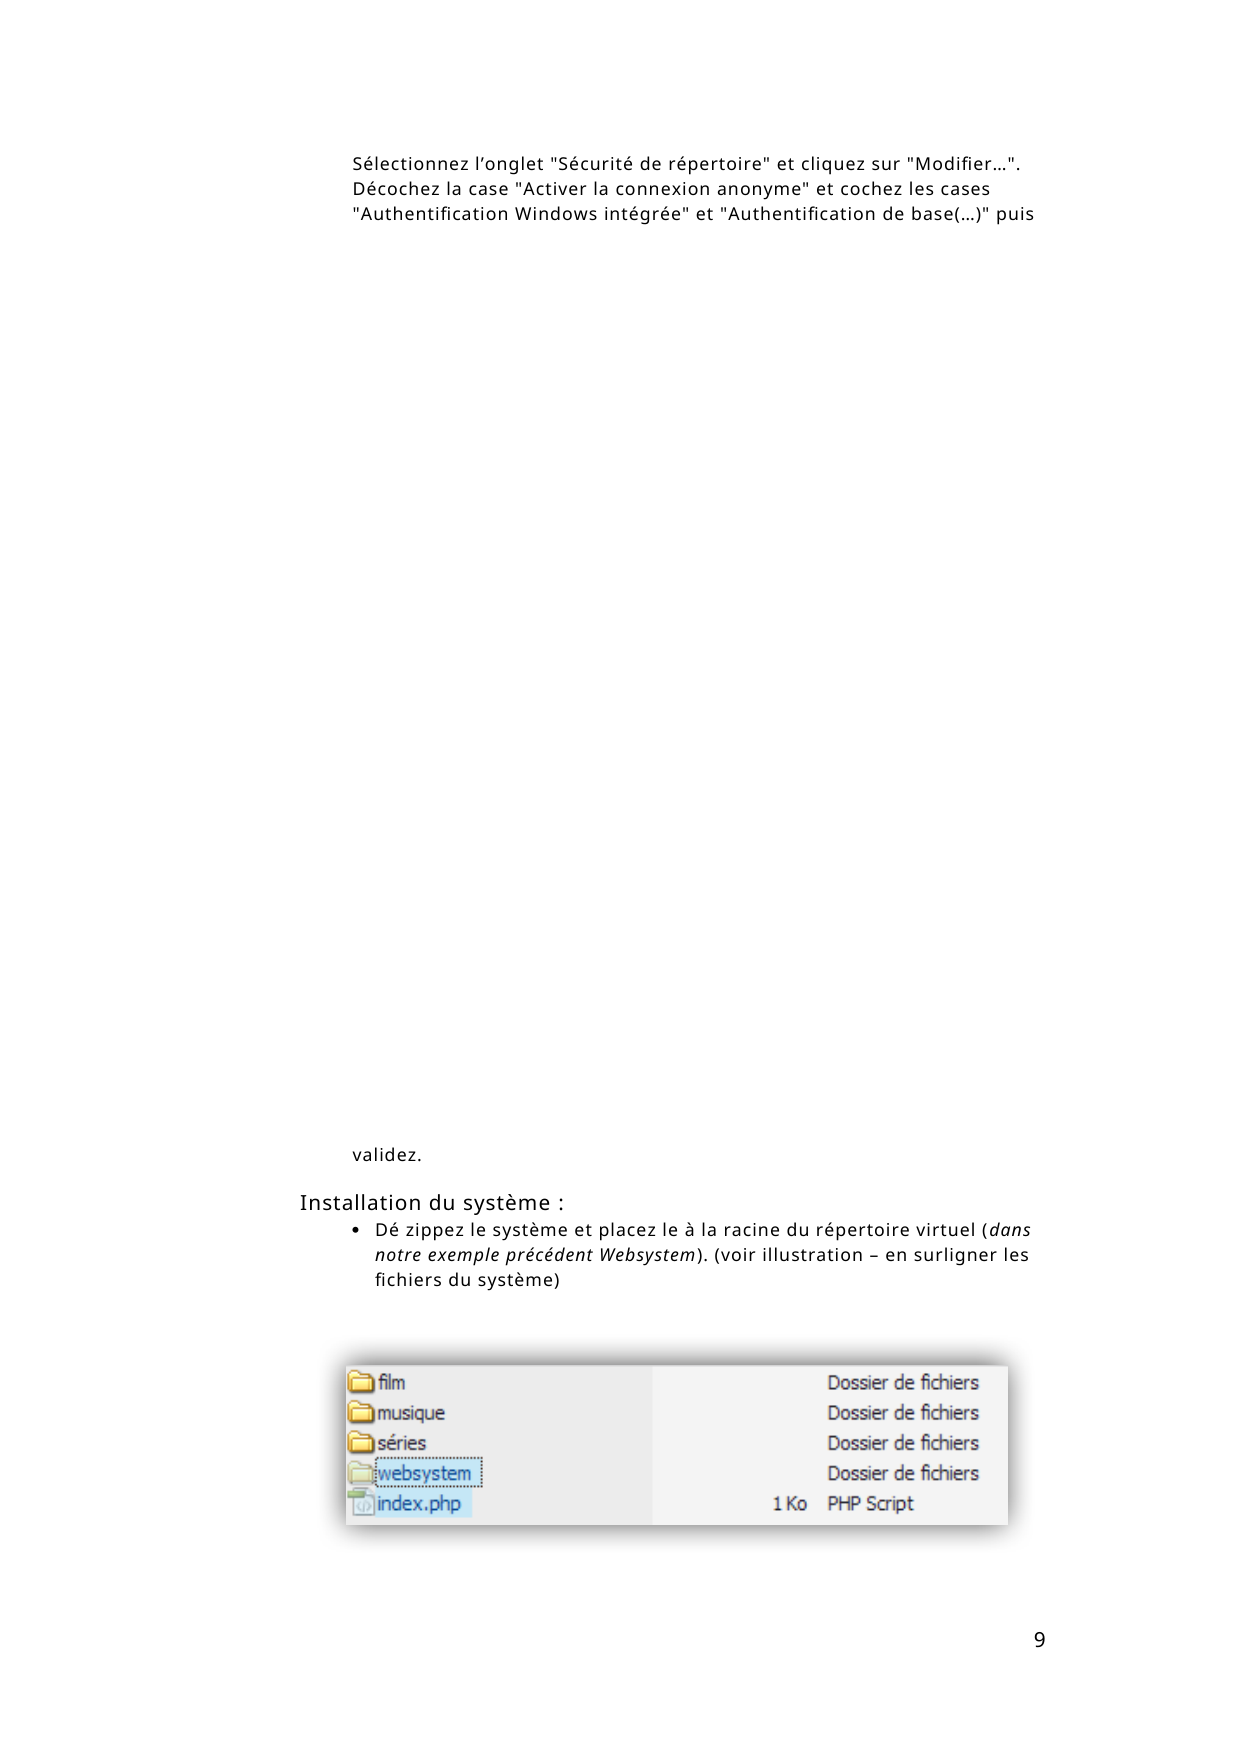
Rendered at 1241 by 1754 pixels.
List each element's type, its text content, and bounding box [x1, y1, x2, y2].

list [330, 150, 1045, 1167]
picture [346, 1365, 1008, 1525]
subtitle Installation du système : [300, 1188, 1045, 1216]
list Dé zippez le système et placez le à la racine du répertoire virtuel (dans notre exemple précédent Websystem). (voir illustration – en surligner les fichiers du système) [352, 1216, 1045, 1291]
